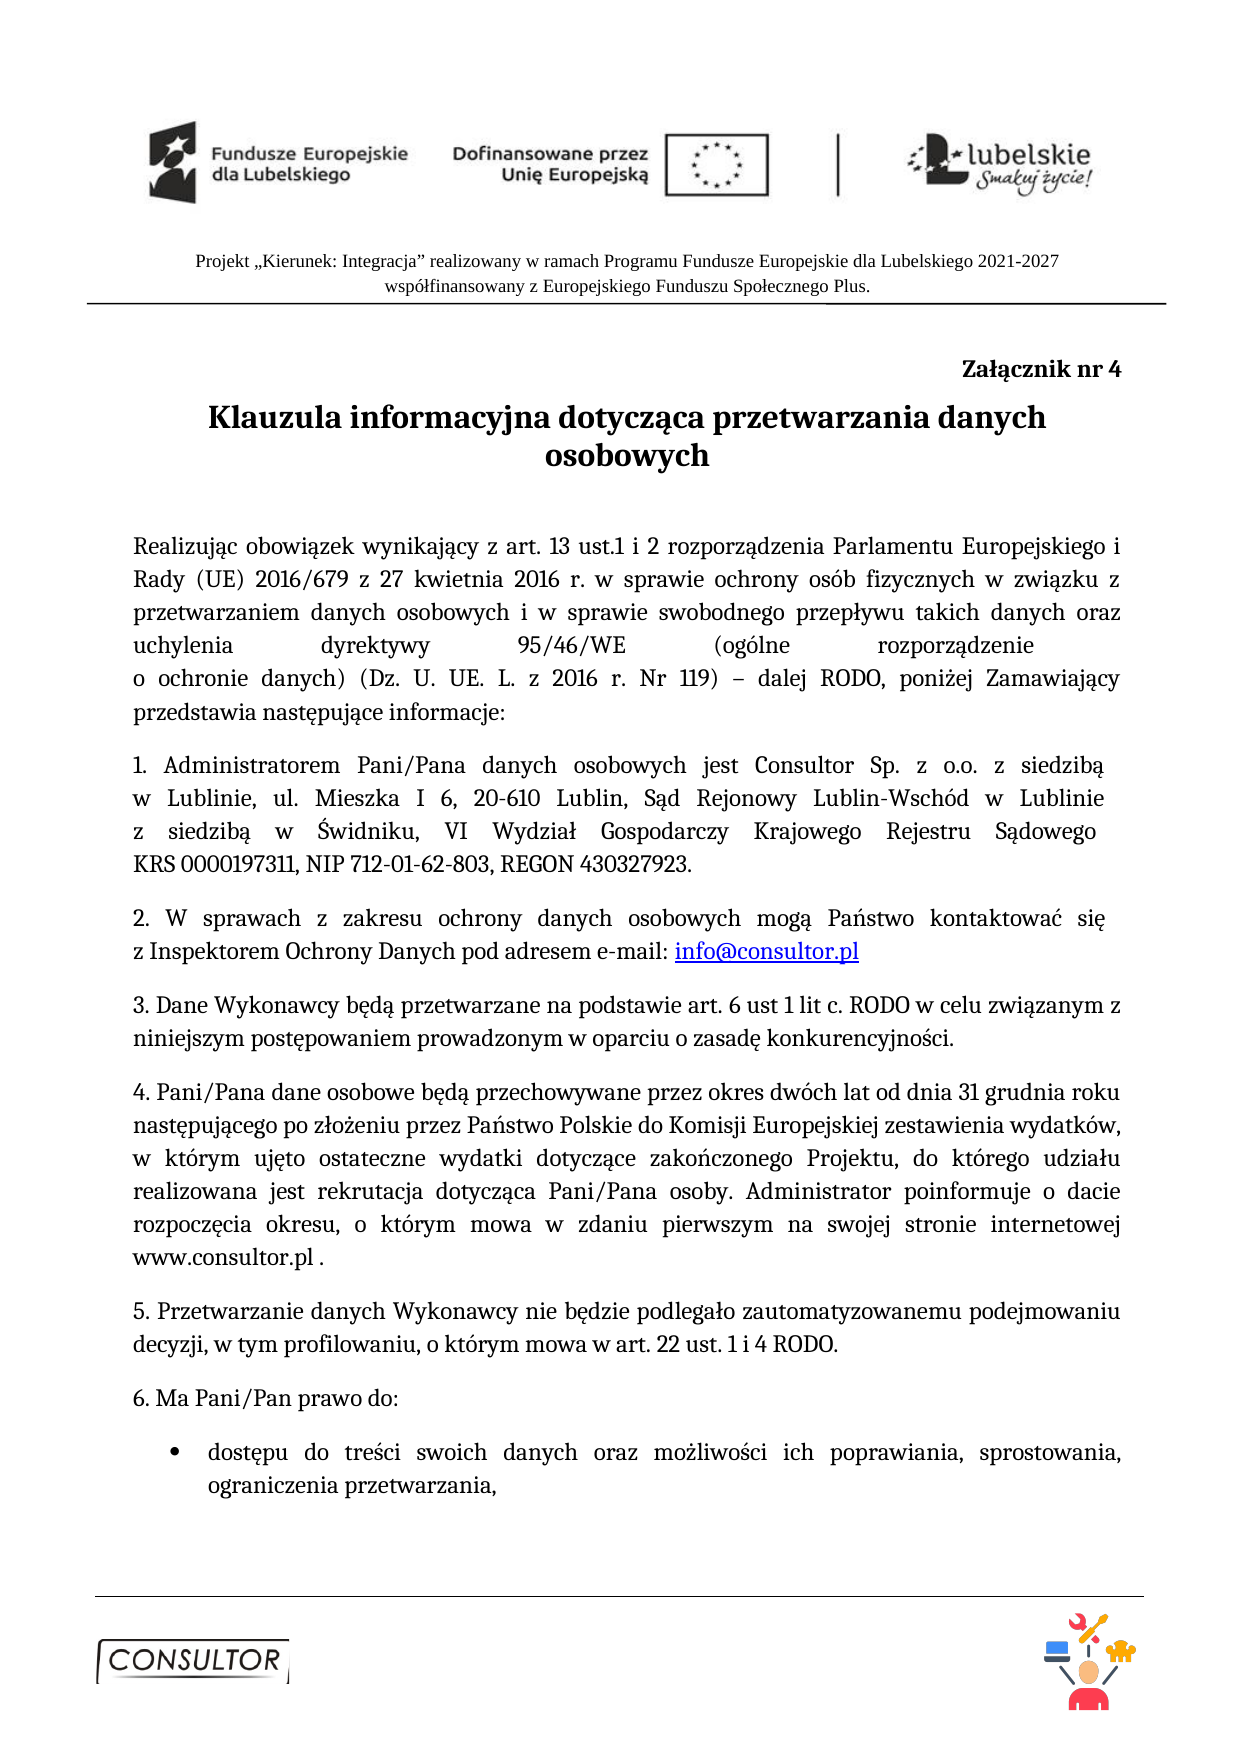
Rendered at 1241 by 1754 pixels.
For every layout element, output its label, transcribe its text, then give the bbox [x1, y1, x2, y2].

picture [95, 1639, 289, 1683]
text 1. Administratorem Pani/Pana danych osobowych jest Consultor Sp. z o.o. z siedzibą w Lublinie, ul. Mieszka I 6, 20-610 Lublin, Sąd Rejonowy Lublin-Wschód w Lublinie z siedzibą w Świdniku, VI Wydział Gospodarczy Krajowego Rejestru Sądowego KRS 0000197311, NIP 712-01-62-803, REGON 430327923. [133, 751, 1122, 879]
text 5. Przetwarzanie danych Wykonawcy nie będzie podlegało zautomatyzowanemu podejmowaniu decyzji, w tym profilowaniu, o którym mowa w art. 22 ust. 1 i 4 RODO. [133, 1297, 1122, 1359]
picture [1040, 1613, 1138, 1711]
text Załącznik nr 4 [133, 355, 1122, 384]
text Realizując obowiązek wynikający z art. 13 ust.1 i 2 rozporządzenia Parlamentu Europejskiego i Rady (UE) 2016/679 z 27 kwietnia 2016 r. w sprawie ochrony osób fizycznych w związku z przetwarzaniem danych osobowych i w sprawie swobodnego przepływu takich danych oraz uchylenia dyrektywy 95/46/WE (ogólne rozporządzenie o ochronie danych) (Dz. U. UE. L. z 2016 r. Nr 119) – dalej RODO, poniżej Zamawiający przedstawia następujące informacje: [133, 532, 1122, 726]
text 4. Pani/Pana dane osobowe będą przechowywane przez okres dwóch lat od dnia 31 grudnia roku następującego po złożeniu przez Państwo Polskie do Komisji Europejskiej zestawienia wydatków, w którym ujęto ostateczne wydatki dotyczące zakończonego Projektu, do którego udziału realizowana jest rekrutacja dotycząca Pani/Pana osoby. Administrator poinformuje o dacie rozpoczęcia okresu, o którym mowa w zdaniu pierwszym na swojej stronie internetowej www.consultor.pl . [133, 1078, 1122, 1272]
list dostępu do treści swoich danych oraz możliwości ich poprawiania, sprostowania, ograniczenia przetwarzania, [170, 1438, 1122, 1499]
text Klauzula informacyjna dotycząca przetwarzania danych osobowych [133, 398, 1122, 475]
text 3. Dane Wykonawcy będą przetwarzane na podstawie art. 6 ust 1 lit c. RODO w celu związanym z niniejszym postępowaniem prowadzonym w oparciu o zasadę konkurencyjności. [133, 991, 1122, 1053]
text 6. Ma Pani/Pan prawo do: [133, 1384, 1122, 1412]
picture [125, 100, 1115, 225]
text 2. W sprawach z zakresu ochrony danych osobowych mogą Państwo kontaktować się z Inspektorem Ochrony Danych pod adresem e-mail: info@consultor.pl [133, 904, 1122, 966]
